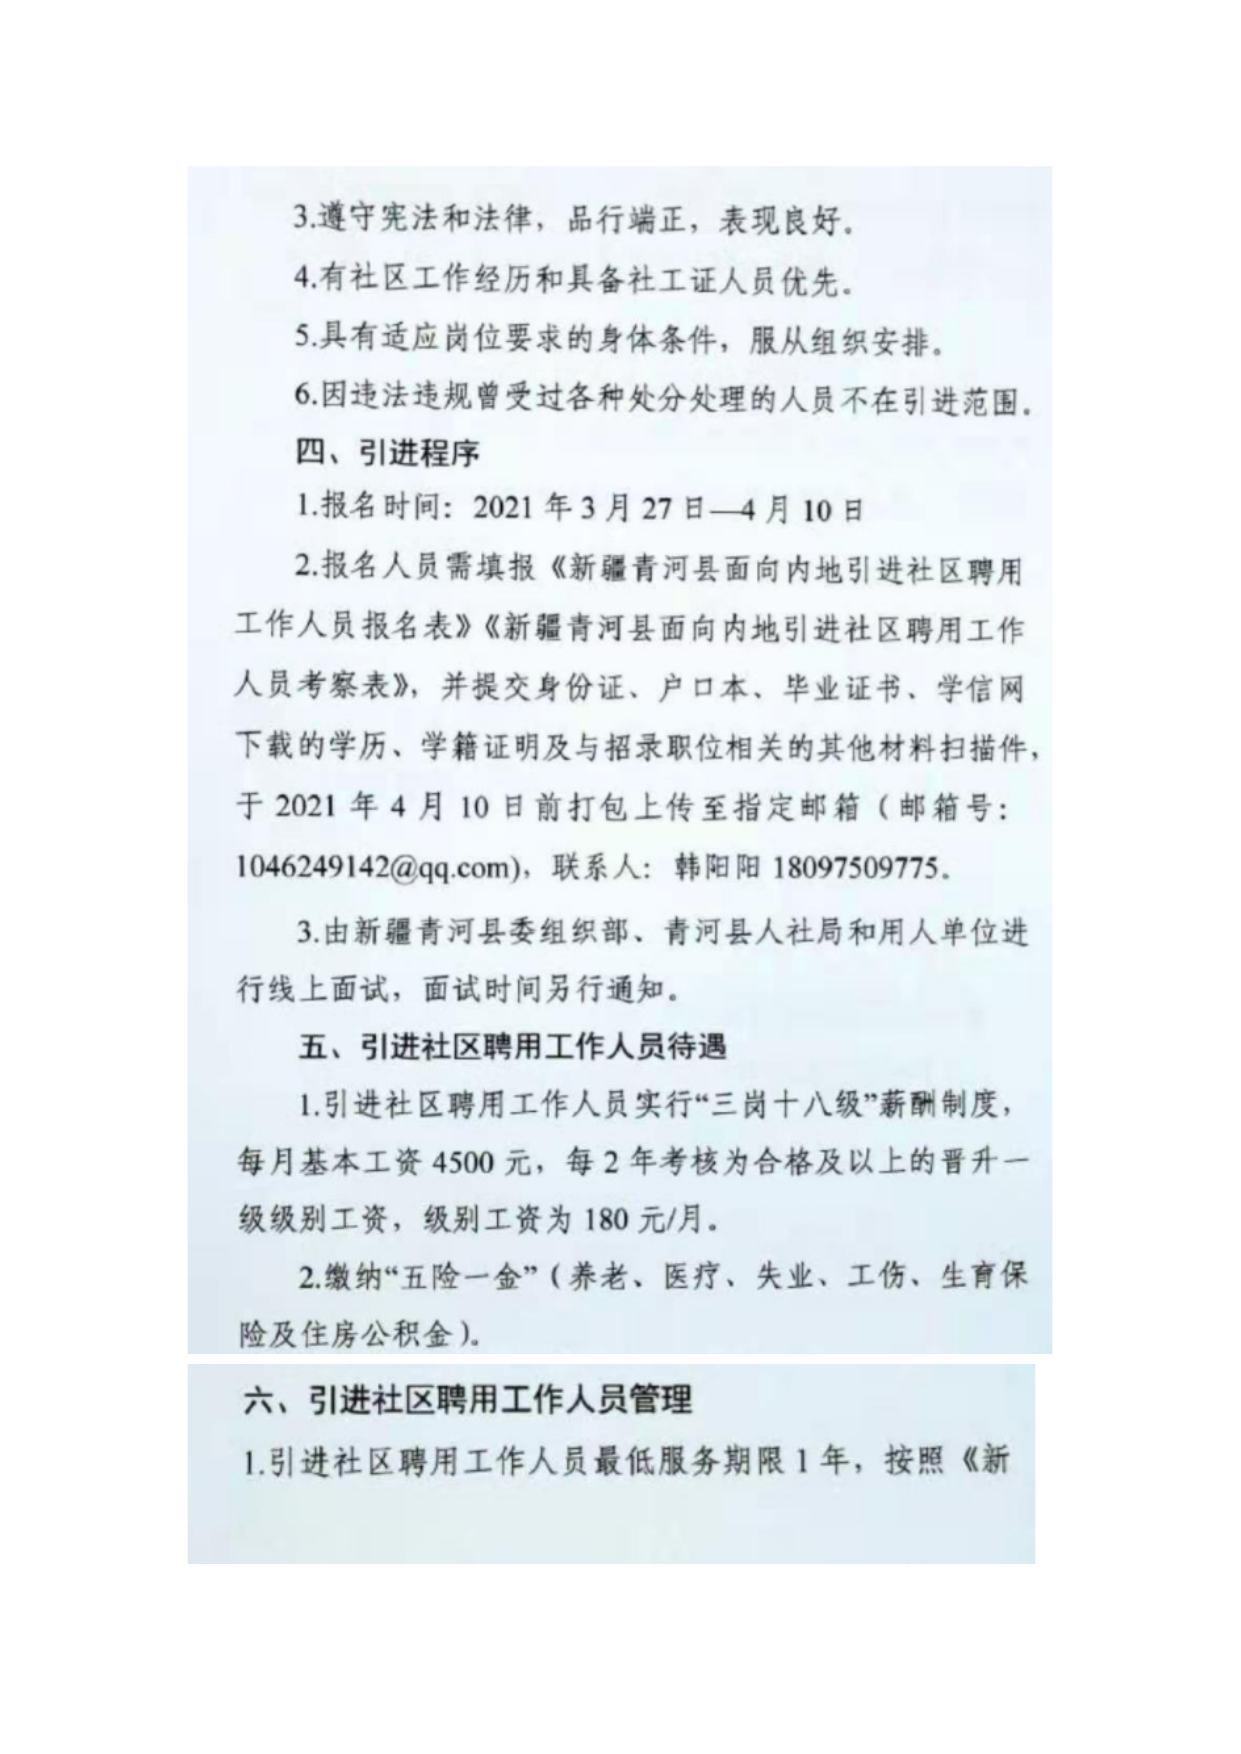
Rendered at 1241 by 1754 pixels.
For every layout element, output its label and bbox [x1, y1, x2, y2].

picture [187, 1364, 1052, 1564]
picture [187, 162, 1053, 1354]
